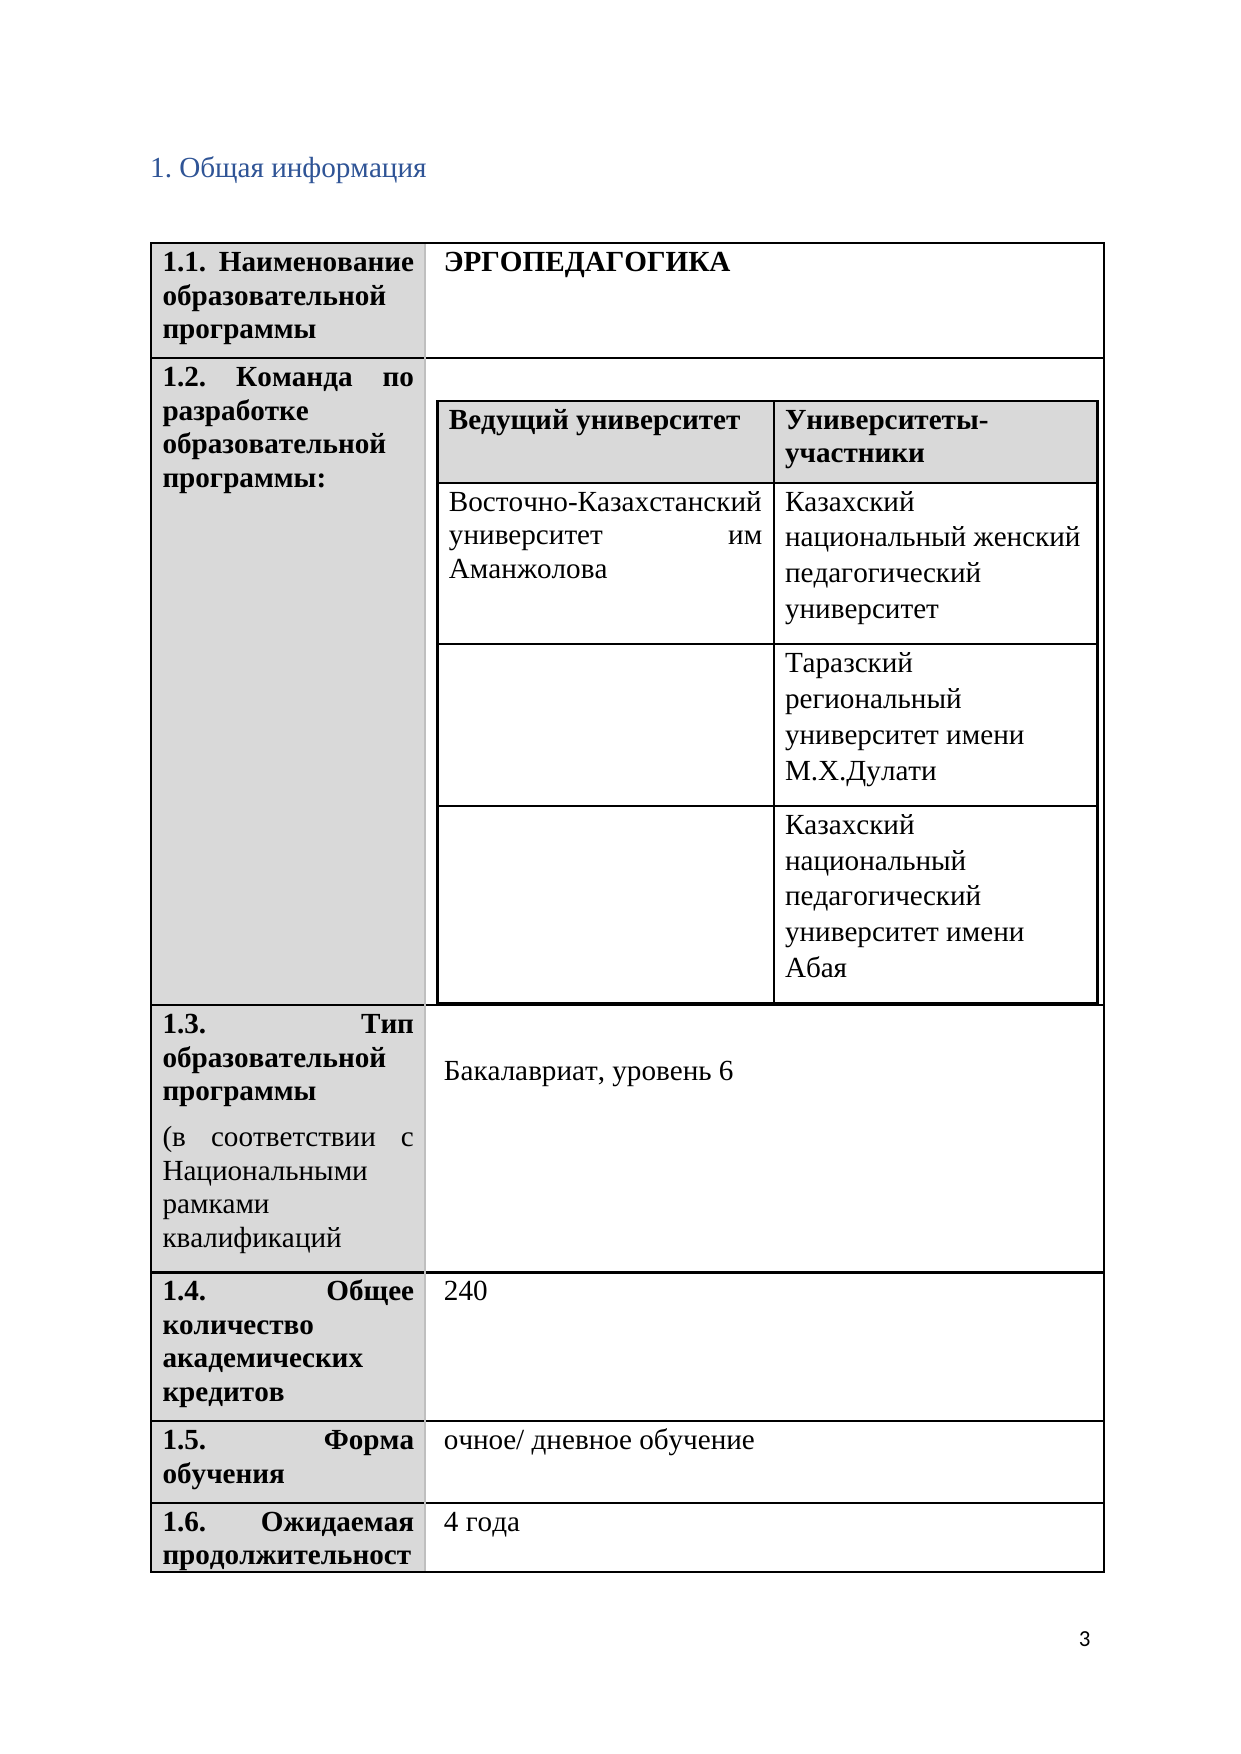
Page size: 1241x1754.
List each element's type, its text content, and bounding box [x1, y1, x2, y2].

table_cell Бакалавриат, уровень 6 [426, 1006, 1103, 1271]
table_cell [152, 1504, 424, 1571]
table_cell 1.5. Форма обучения [152, 1422, 424, 1502]
table_cell [426, 359, 1103, 1004]
table_cell очное/ дневное обучение [426, 1422, 1103, 1502]
table_cell 4 года [426, 1504, 1103, 1571]
table_header 1.1. Наименование образовательной программы [152, 244, 424, 357]
table_cell 1.4. Общее количество академических кредитов [152, 1274, 424, 1420]
table_cell 1.3. Тип образовательной программы (в соответствии с Национальными рамками квалификаций [152, 1006, 424, 1271]
subtitle 1. Общая информация [150, 150, 1090, 183]
table_cell 240 [426, 1274, 1103, 1420]
table_header ЭРГОПЕДАГОГИКА [426, 244, 1103, 357]
table_cell 1.2. Команда по разработке образовательной программы: [152, 359, 424, 1004]
